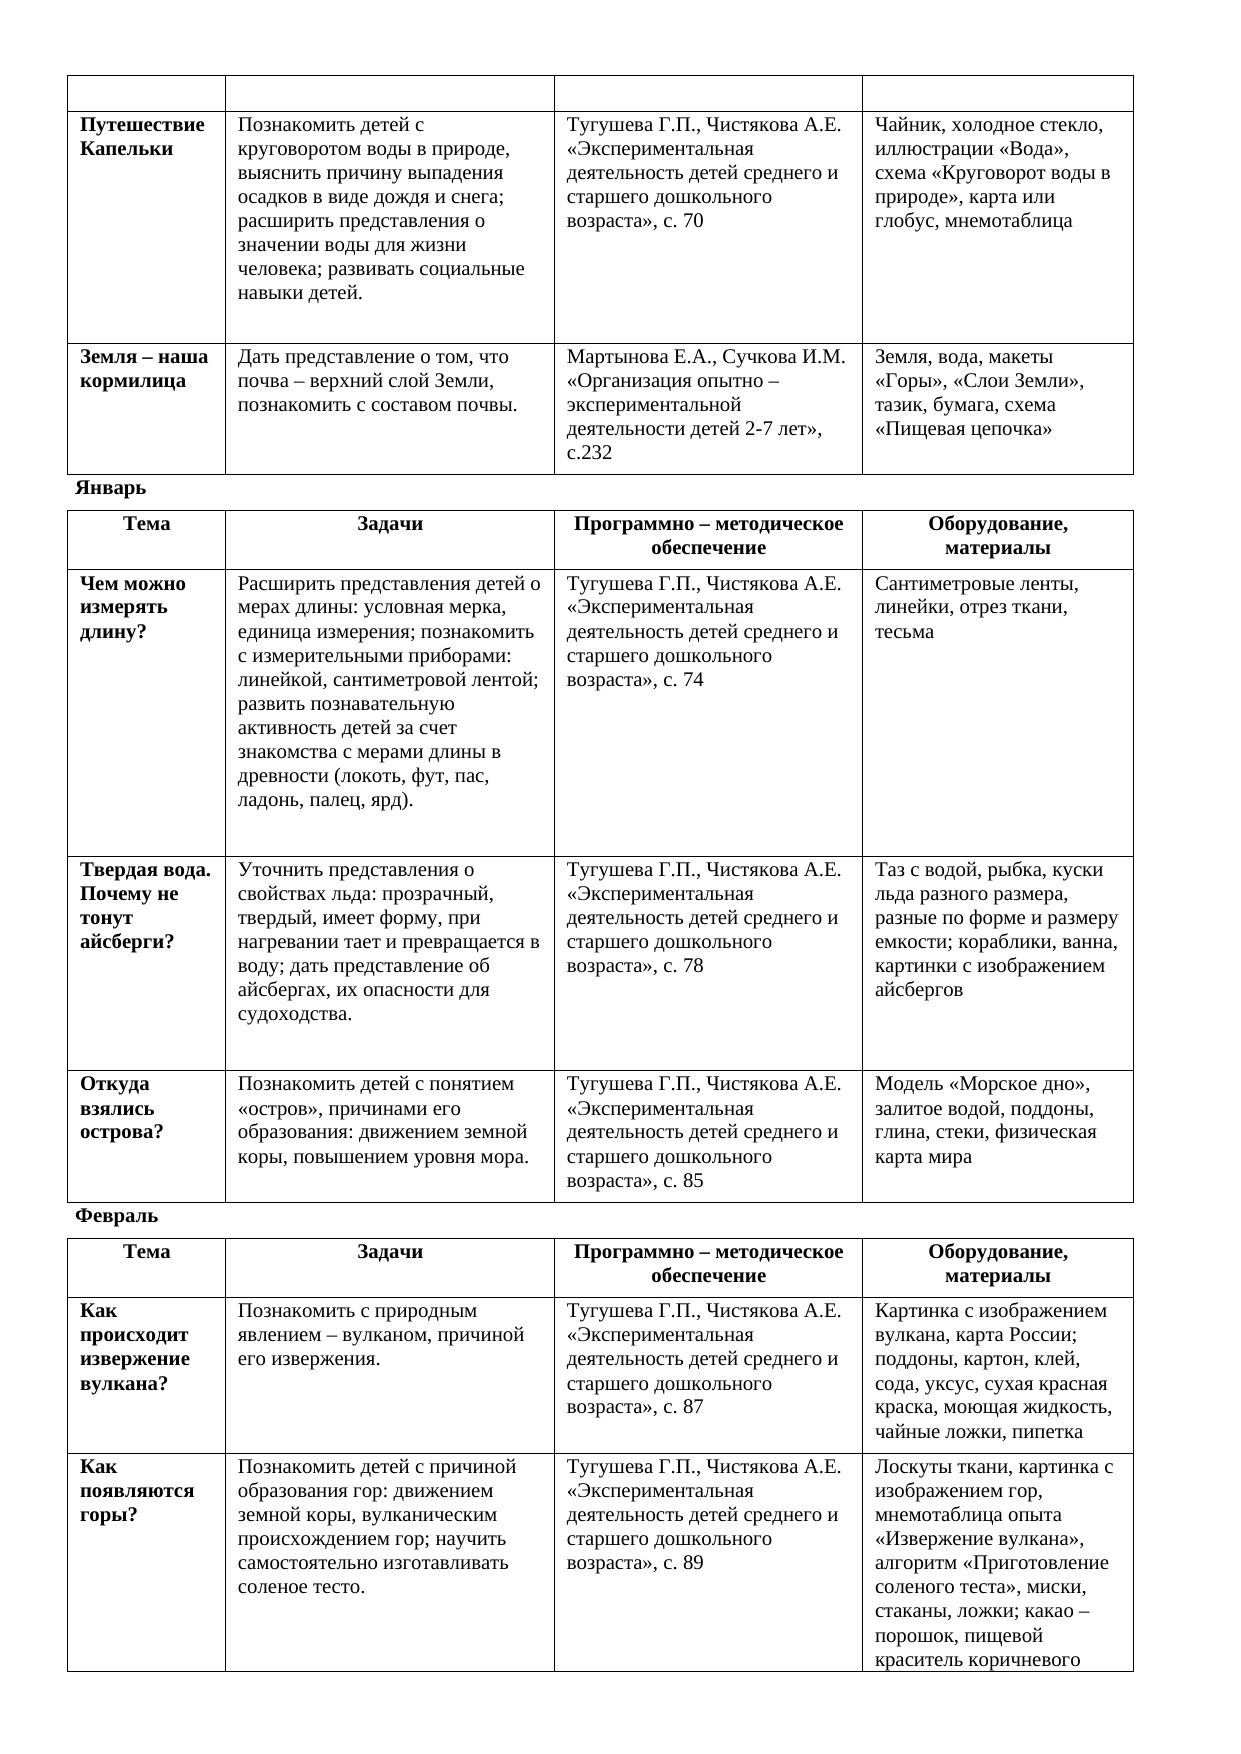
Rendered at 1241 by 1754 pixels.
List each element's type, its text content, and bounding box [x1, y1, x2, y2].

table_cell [863, 76, 1133, 111]
table_cell Тугушева Г.П., Чистякова А.Е. «Экспериментальная деятельность детей среднего и старшего дошкольного возраста», с. 74 [555, 570, 862, 856]
table_cell Откуда взялись острова? [68, 1071, 225, 1202]
table_header Задачи [226, 511, 554, 569]
text Февраль [75, 1203, 1165, 1227]
table_header Тема [68, 511, 225, 569]
table_cell Чайник, холодное стекло, иллюстрации «Вода», схема «Круговорот воды в природе», карта или глобус, мнемотаблица [863, 112, 1133, 342]
table_cell Тугушева Г.П., Чистякова А.Е. «Экспериментальная деятельность детей среднего и старшего дошкольного возраста», с. 87 [555, 1298, 862, 1453]
table_cell Мартынова Е.А., Сучкова И.М. «Организация опытно – экспериментальной деятельности детей 2-7 лет», с.232 [555, 344, 862, 474]
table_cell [863, 1454, 1133, 1671]
table_cell Тугушева Г.П., Чистякова А.Е. «Экспериментальная деятельность детей среднего и старшего дошкольного возраста», с. 78 [555, 857, 862, 1070]
table_cell Тугушева Г.П., Чистякова А.Е. «Экспериментальная деятельность детей среднего и старшего дошкольного возраста», с. 70 [555, 112, 862, 342]
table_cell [226, 1454, 554, 1671]
table_cell Познакомить детей с понятием «остров», причинами его образования: движением земной коры, повышением уровня мора. [226, 1071, 554, 1202]
table_cell Расширить представления детей о мерах длины: условная мерка, единица измерения; познакомить с измерительными приборами: линейкой, сантиметровой лентой; развить познавательную активность детей за счет знакомства с мерами длины в древности (локоть, фут, пас, ладонь, палец, ярд). [226, 570, 554, 856]
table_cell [226, 76, 554, 111]
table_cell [555, 76, 862, 111]
table_header Тема [68, 1239, 225, 1297]
table_cell Сантиметровые ленты, линейки, отрез ткани, тесьма [863, 570, 1133, 856]
table_cell Земля – наша кормилица [68, 344, 225, 474]
table_header Задачи [226, 1239, 554, 1297]
table_cell Твердая вода. Почему не тонут айсберги? [68, 857, 225, 1070]
table_header Оборудование, материалы [863, 511, 1133, 569]
table_header Оборудование, материалы [863, 1239, 1133, 1297]
table_cell Как происходит извержение вулкана? [68, 1298, 225, 1453]
table_cell Картинка с изображением вулкана, карта России; поддоны, картон, клей, сода, уксус, сухая красная краска, моющая жидкость, чайные ложки, пипетка [863, 1298, 1133, 1453]
table_cell Дать представление о том, что почва – верхний слой Земли, познакомить с составом почвы. [226, 344, 554, 474]
text Январь [75, 475, 1165, 499]
table_cell Модель «Морское дно», залитое водой, поддоны, глина, стеки, физическая карта мира [863, 1071, 1133, 1202]
table_cell Путешествие Капельки [68, 112, 225, 342]
table_header Программно – методическое обеспечение [555, 511, 862, 569]
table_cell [68, 1454, 225, 1671]
table_header Программно – методическое обеспечение [555, 1239, 862, 1297]
table_cell Познакомить детей с круговоротом воды в природе, выяснить причину выпадения осадков в виде дождя и снега; расширить представления о значении воды для жизни человека; развивать социальные навыки детей. [226, 112, 554, 342]
table_cell Тугушева Г.П., Чистякова А.Е. «Экспериментальная деятельность детей среднего и старшего дошкольного возраста», с. 85 [555, 1071, 862, 1202]
table_cell Уточнить представления о свойствах льда: прозрачный, твердый, имеет форму, при нагревании тает и превращается в воду; дать представление об айсбергах, их опасности для судоходства. [226, 857, 554, 1070]
table_cell Земля, вода, макеты «Горы», «Слои Земли», тазик, бумага, схема «Пищевая цепочка» [863, 344, 1133, 474]
table_cell Таз с водой, рыбка, куски льда разного размера, разные по форме и размеру емкости; кораблики, ванна, картинки с изображением айсбергов [863, 857, 1133, 1070]
table_cell Познакомить с природным явлением – вулканом, причиной его извержения. [226, 1298, 554, 1453]
table_cell Чем можно измерять длину? [68, 570, 225, 856]
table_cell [68, 76, 225, 111]
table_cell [555, 1454, 862, 1671]
